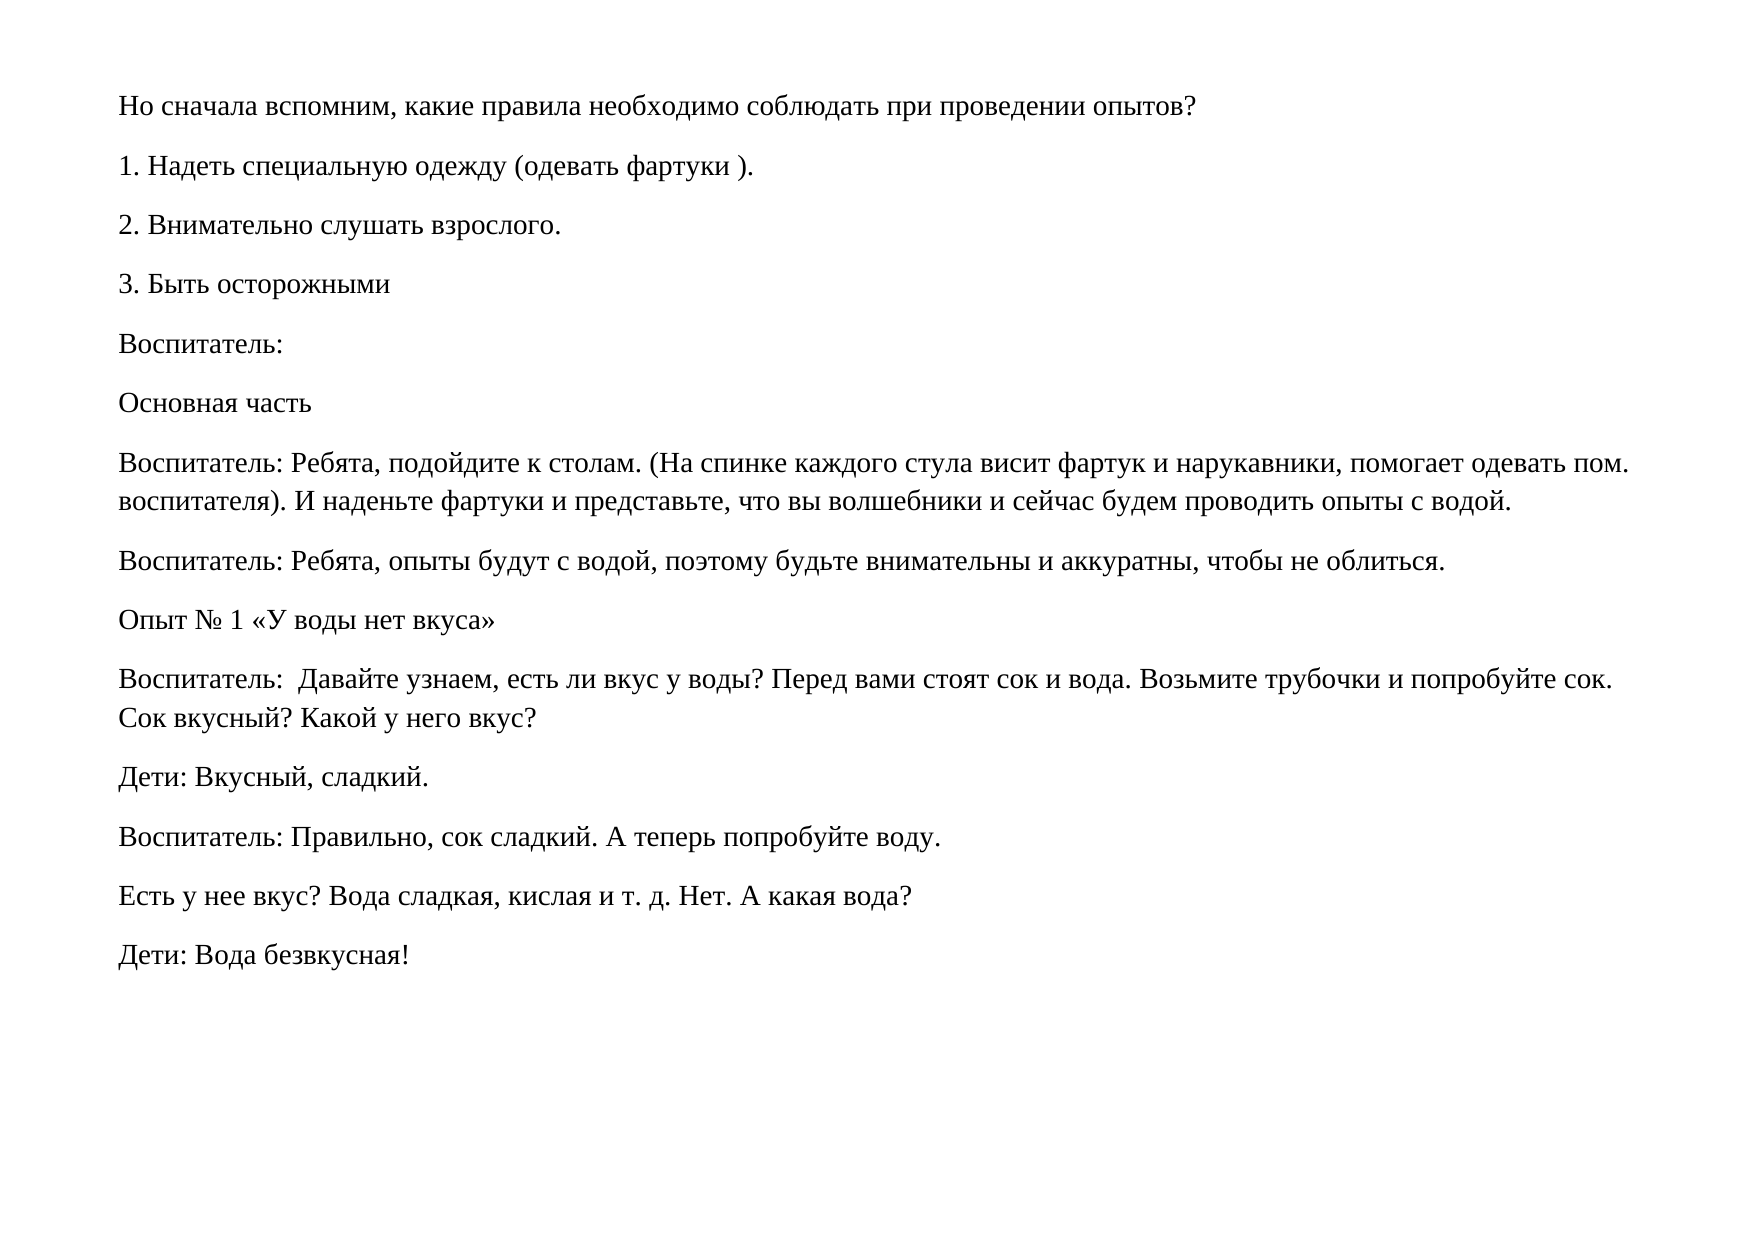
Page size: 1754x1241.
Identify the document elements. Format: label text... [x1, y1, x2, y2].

text 2. Внимательно слушать взрослого. [118, 207, 1636, 241]
text 1. Надеть специальную одежду (одевать фартуки ). [118, 148, 1636, 181]
text Дети: Вода безвкусная! [118, 937, 1636, 971]
text Воспитатель: Правильно, сок сладкий. А теперь попробуйте воду. [118, 819, 1636, 852]
text Есть у нее вкус? Вода сладкая, кислая и т. д. Нет. А какая вода? [118, 878, 1636, 912]
text Воспитатель: Давайте узнаем, есть ли вкус у воды? Перед вами стоят сок и вода. Возьмите трубочки и попробуйте сок. Сок вкусный? Какой у него вкус? [118, 661, 1636, 733]
text 3. Быть осторожными [118, 267, 1636, 300]
text Воспитатель: Ребята, опыты будут с водой, поэтому будьте внимательны и аккуратны, чтобы не облиться. [118, 543, 1636, 576]
text Воспитатель: [118, 326, 1636, 359]
text Опыт № 1 «У воды нет вкуса» [118, 602, 1636, 636]
text Но сначала вспомним, какие правила необходимо соблюдать при проведении опытов? [118, 88, 1636, 122]
text Дети: Вкусный, сладкий. [118, 759, 1636, 793]
text Основная часть [118, 385, 1636, 419]
text Воспитатель: Ребята, подойдите к столам. (На спинке каждого стула висит фартук и нарукавники, помогает одевать пом. воспитателя). И наденьте фартуки и представьте, что вы волшебники и сейчас будем проводить опыты с водой. [118, 445, 1636, 517]
